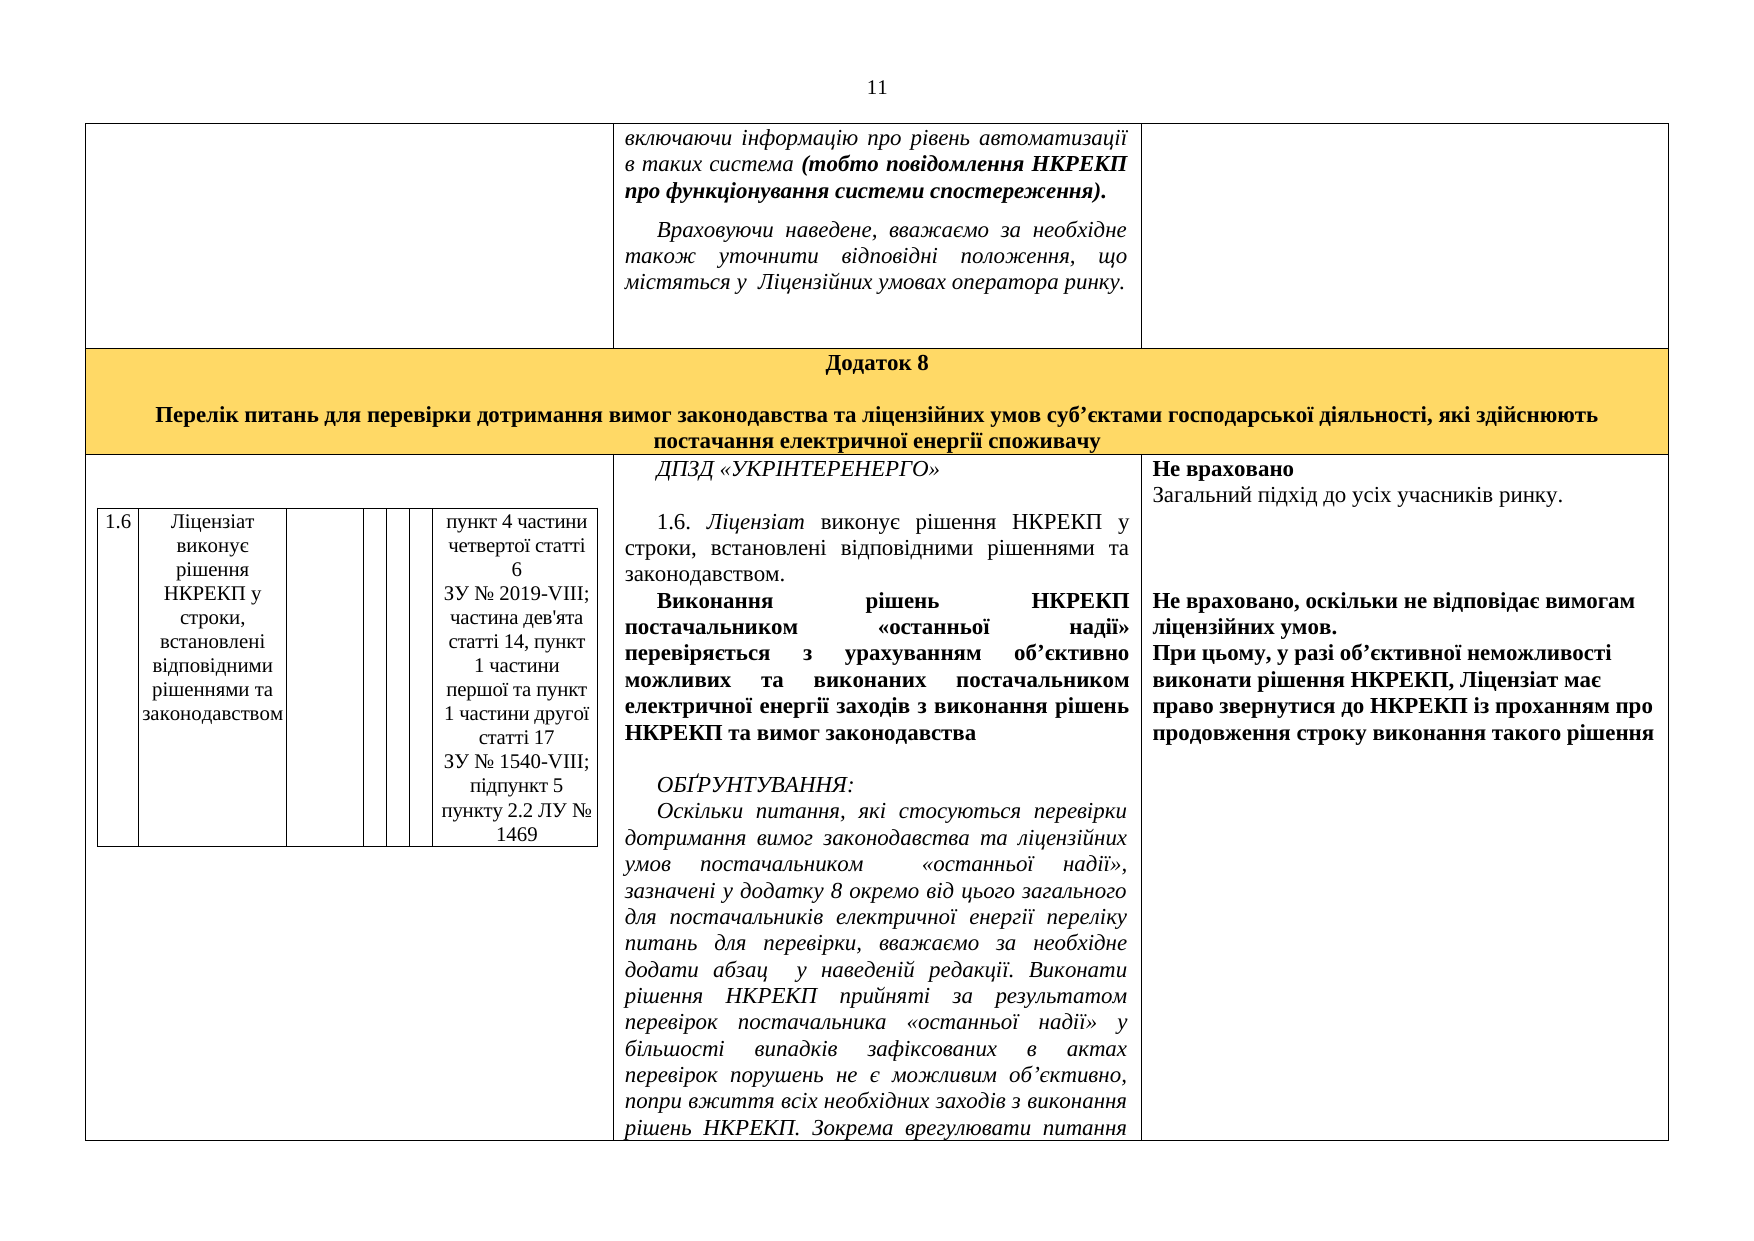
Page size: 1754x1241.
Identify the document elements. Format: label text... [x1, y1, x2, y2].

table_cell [1142, 124, 1668, 347]
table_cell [614, 124, 1141, 347]
table_cell [86, 455, 613, 1140]
table_cell Додаток 8 Перелік питань для перевірки дотримання вимог законодавства та ліцензійних умов суб’єктами господарської діяльності, які здійснюють постачання електричної енергії споживачу [86, 349, 1668, 454]
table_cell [614, 455, 1141, 1140]
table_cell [1142, 455, 1668, 1140]
table_cell [86, 124, 613, 347]
